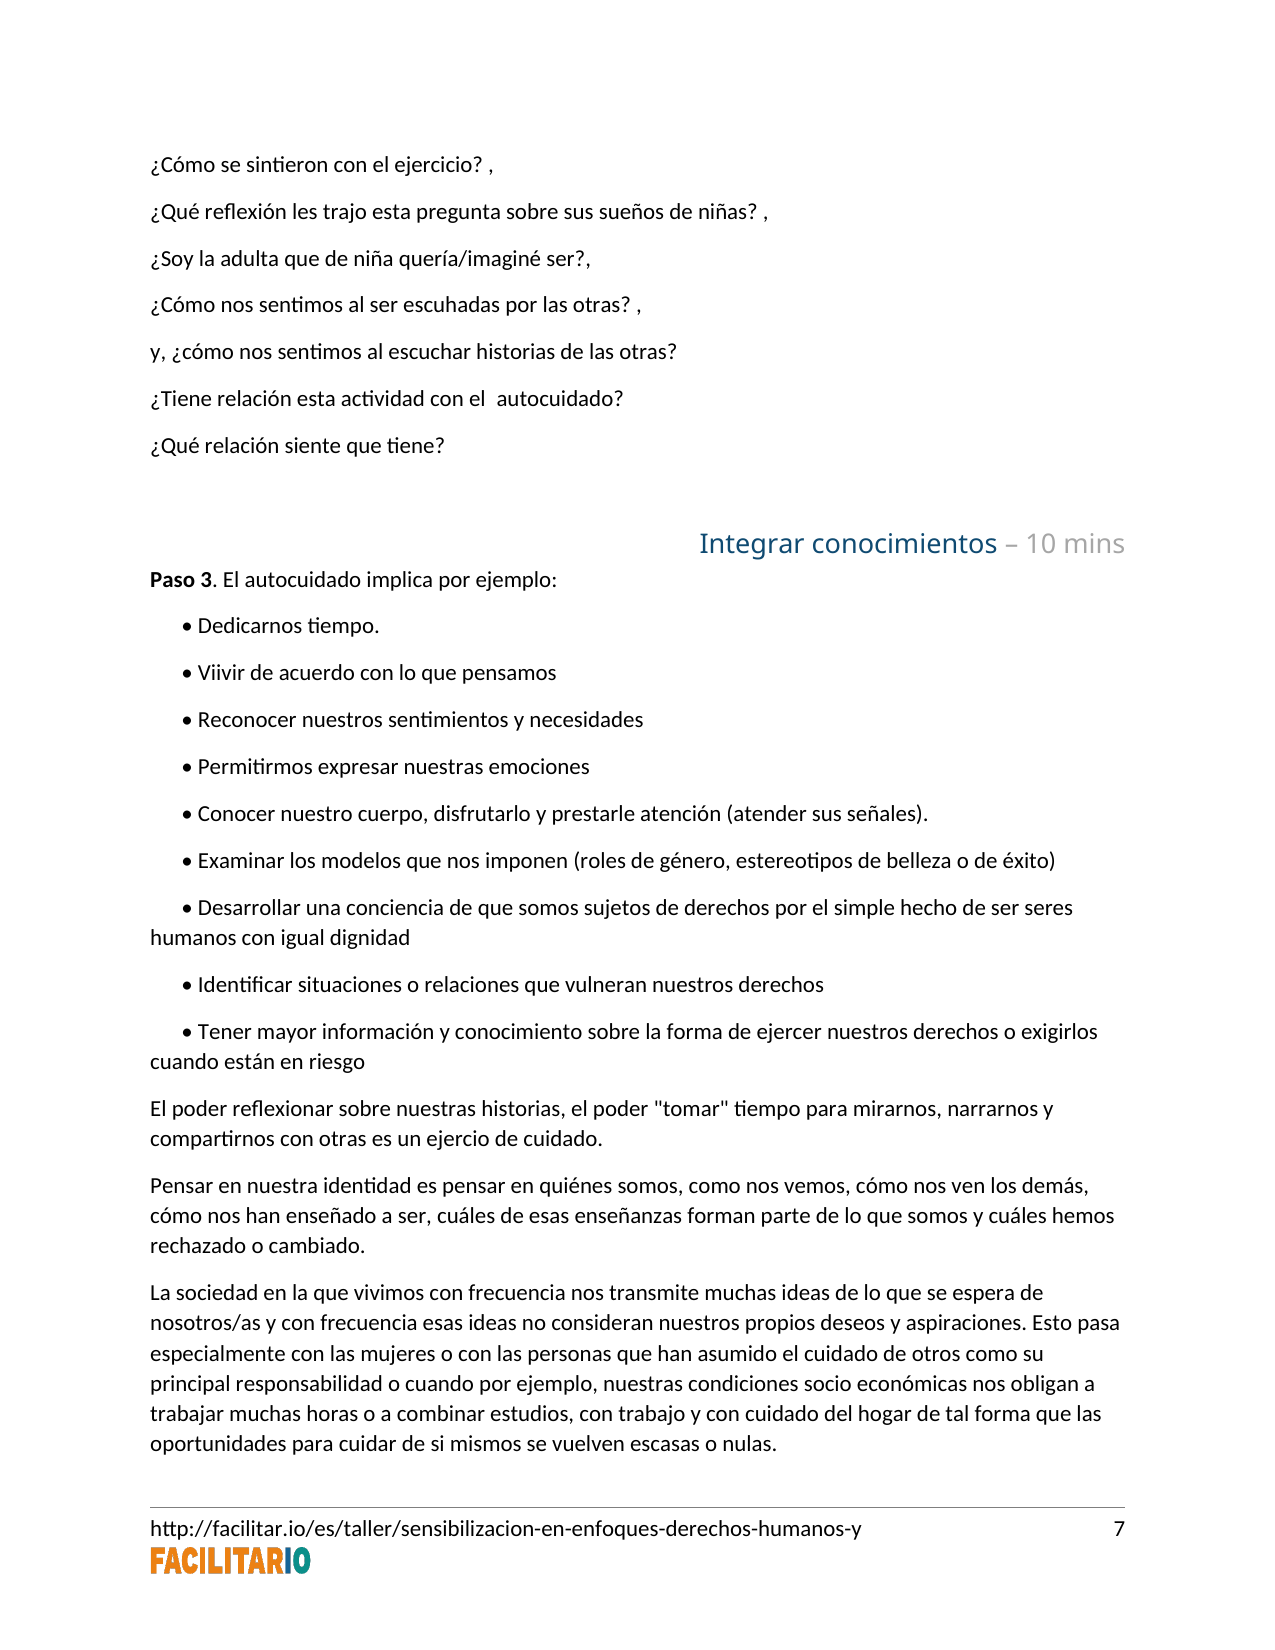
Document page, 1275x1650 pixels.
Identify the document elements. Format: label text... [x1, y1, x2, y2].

picture [145, 1544, 315, 1576]
text ¿Qué relación siente que tiene? [150, 431, 1125, 459]
text • Permitirmos expresar nuestras emociones [150, 752, 1125, 780]
text El poder reflexionar sobre nuestras historias, el poder "tomar" tiempo para mirarnos, narrarnos y compartirnos con otras es un ejercio de cuidado. [150, 1094, 1125, 1152]
text Pensar en nuestra identidad es pensar en quiénes somos, como nos vemos, cómo nos ven los demás, cómo nos han enseñado a ser, cuáles de esas enseñanzas forman parte de lo que somos y cuáles hemos rechazado o cambiado. [150, 1171, 1125, 1259]
text • Identificar situaciones o relaciones que vulneran nuestros derechos [150, 970, 1125, 998]
text • Examinar los modelos que nos imponen (roles de género, estereotipos de belleza o de éxito) [150, 846, 1125, 874]
text ¿Cómo se sintieron con el ejercicio? , [150, 150, 1125, 178]
text Paso 3. El autocuidado implica por ejemplo: [150, 565, 1125, 593]
text La sociedad en la que vivimos con frecuencia nos transmite muchas ideas de lo que se espera de nosotros/as y con frecuencia esas ideas no consideran nuestros propios deseos y aspiraciones. Esto pasa especialmente con las mujeres o con las personas que han asumido el cuidado de otros como su principal responsabilidad o cuando por ejemplo, nuestras condiciones socio económicas nos obligan a trabajar muchas horas o a combinar estudios, con trabajo y con cuidado del hogar de tal forma que las oportunidades para cuidar de si mismos se vuelven escasas o nulas. [150, 1278, 1125, 1457]
text ¿Soy la adulta que de niña quería/imaginé ser?, [150, 244, 1125, 272]
text ¿Cómo nos sentimos al ser escuhadas por las otras? , [150, 291, 1125, 319]
text ¿Tiene relación esta actividad con el autocuidado? [150, 384, 1125, 412]
text • Reconocer nuestros sentimientos y necesidades [150, 705, 1125, 733]
text • Tener mayor información y conocimiento sobre la forma de ejercer nuestros derechos o exigirlos cuando están en riesgo [150, 1017, 1125, 1075]
text • Desarrollar una conciencia de que somos sujetos de derechos por el simple hecho de ser seres humanos con igual dignidad [150, 893, 1125, 951]
text ¿Qué reflexión les trajo esta pregunta sobre sus sueños de niñas? , [150, 197, 1125, 225]
text • Viivir de acuerdo con lo que pensamos [150, 658, 1125, 687]
text • Dedicarnos tiempo. [150, 612, 1125, 640]
text y, ¿cómo nos sentimos al escuchar historias de las otras? [150, 337, 1125, 366]
subtitle Integrar conocimientos – 10 mins [150, 525, 1125, 562]
text • Conocer nuestro cuerpo, disfrutarlo y prestarle atención (atender sus señales). [150, 799, 1125, 827]
